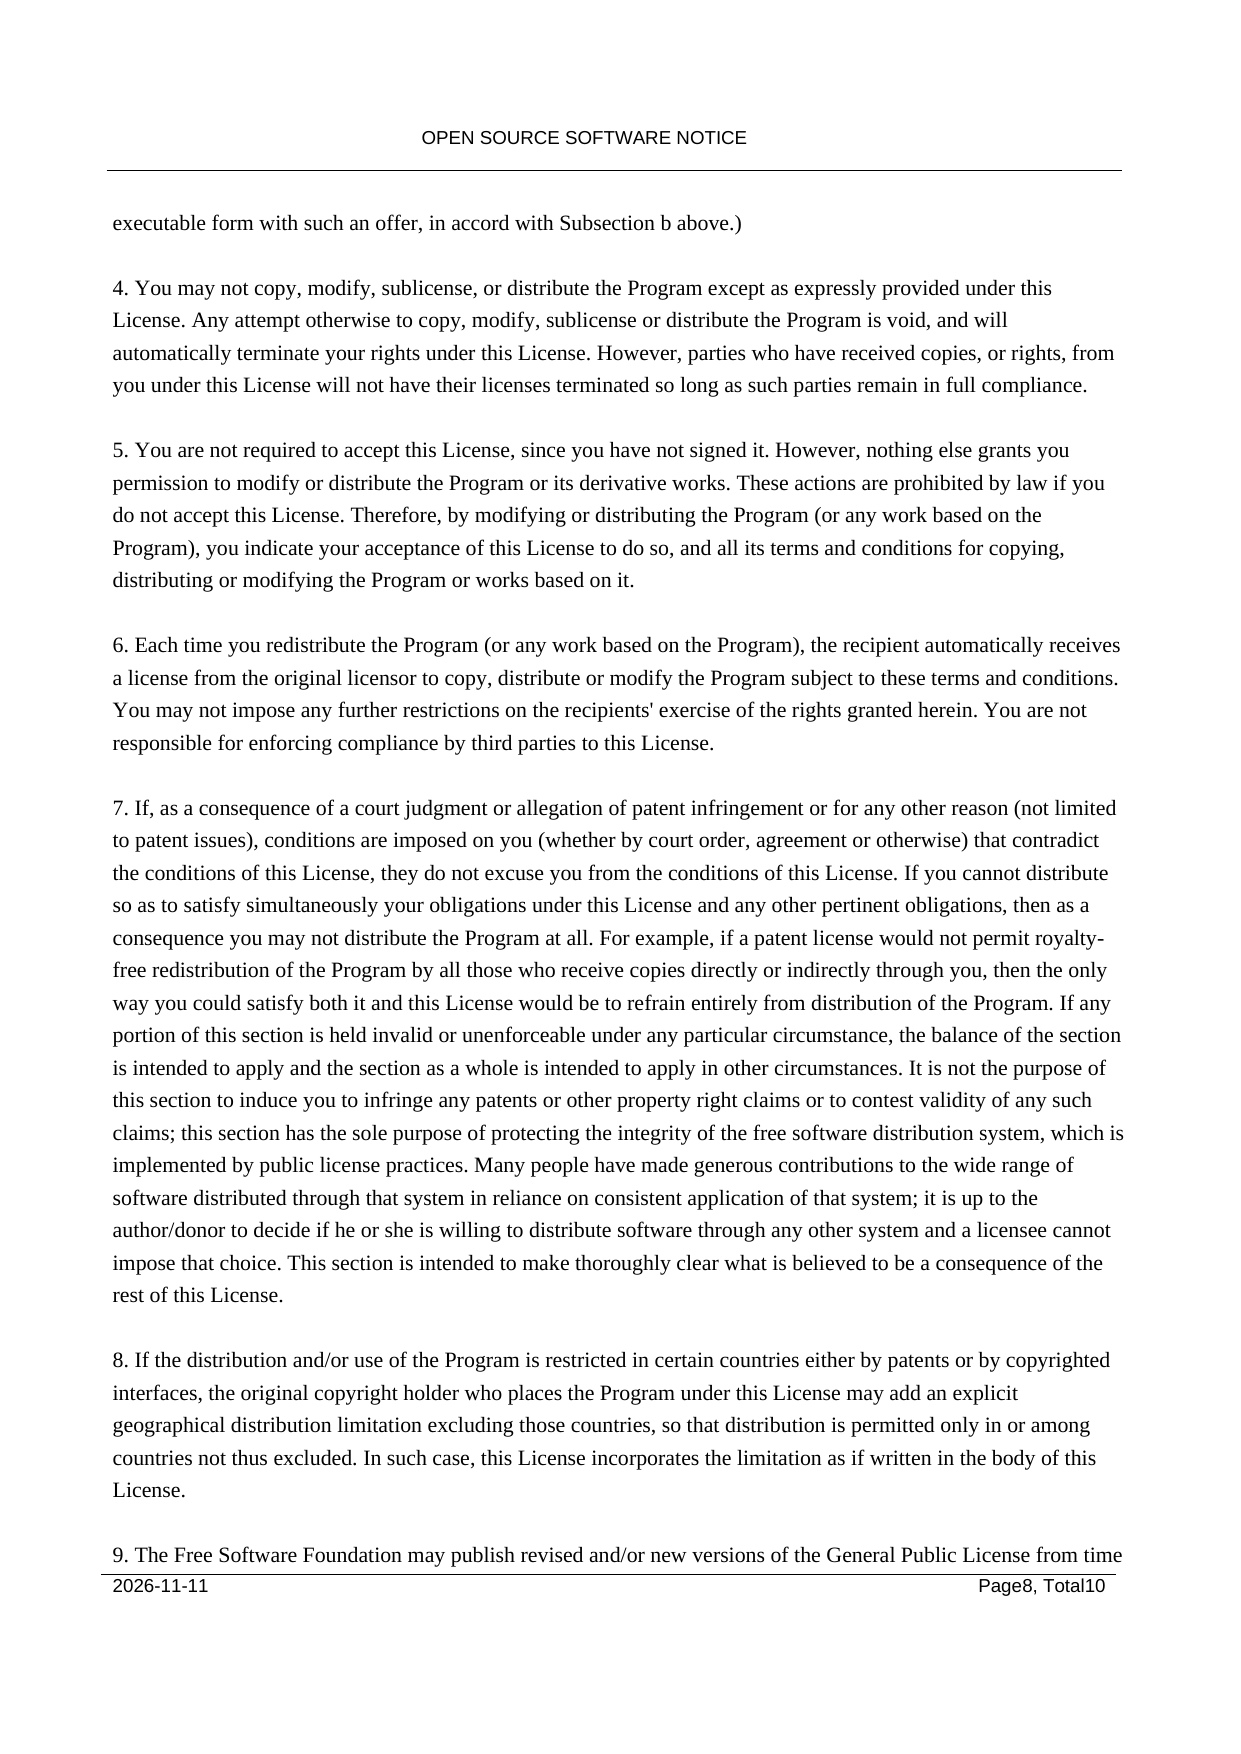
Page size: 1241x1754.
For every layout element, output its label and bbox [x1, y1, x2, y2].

text [112, 206, 1128, 1571]
